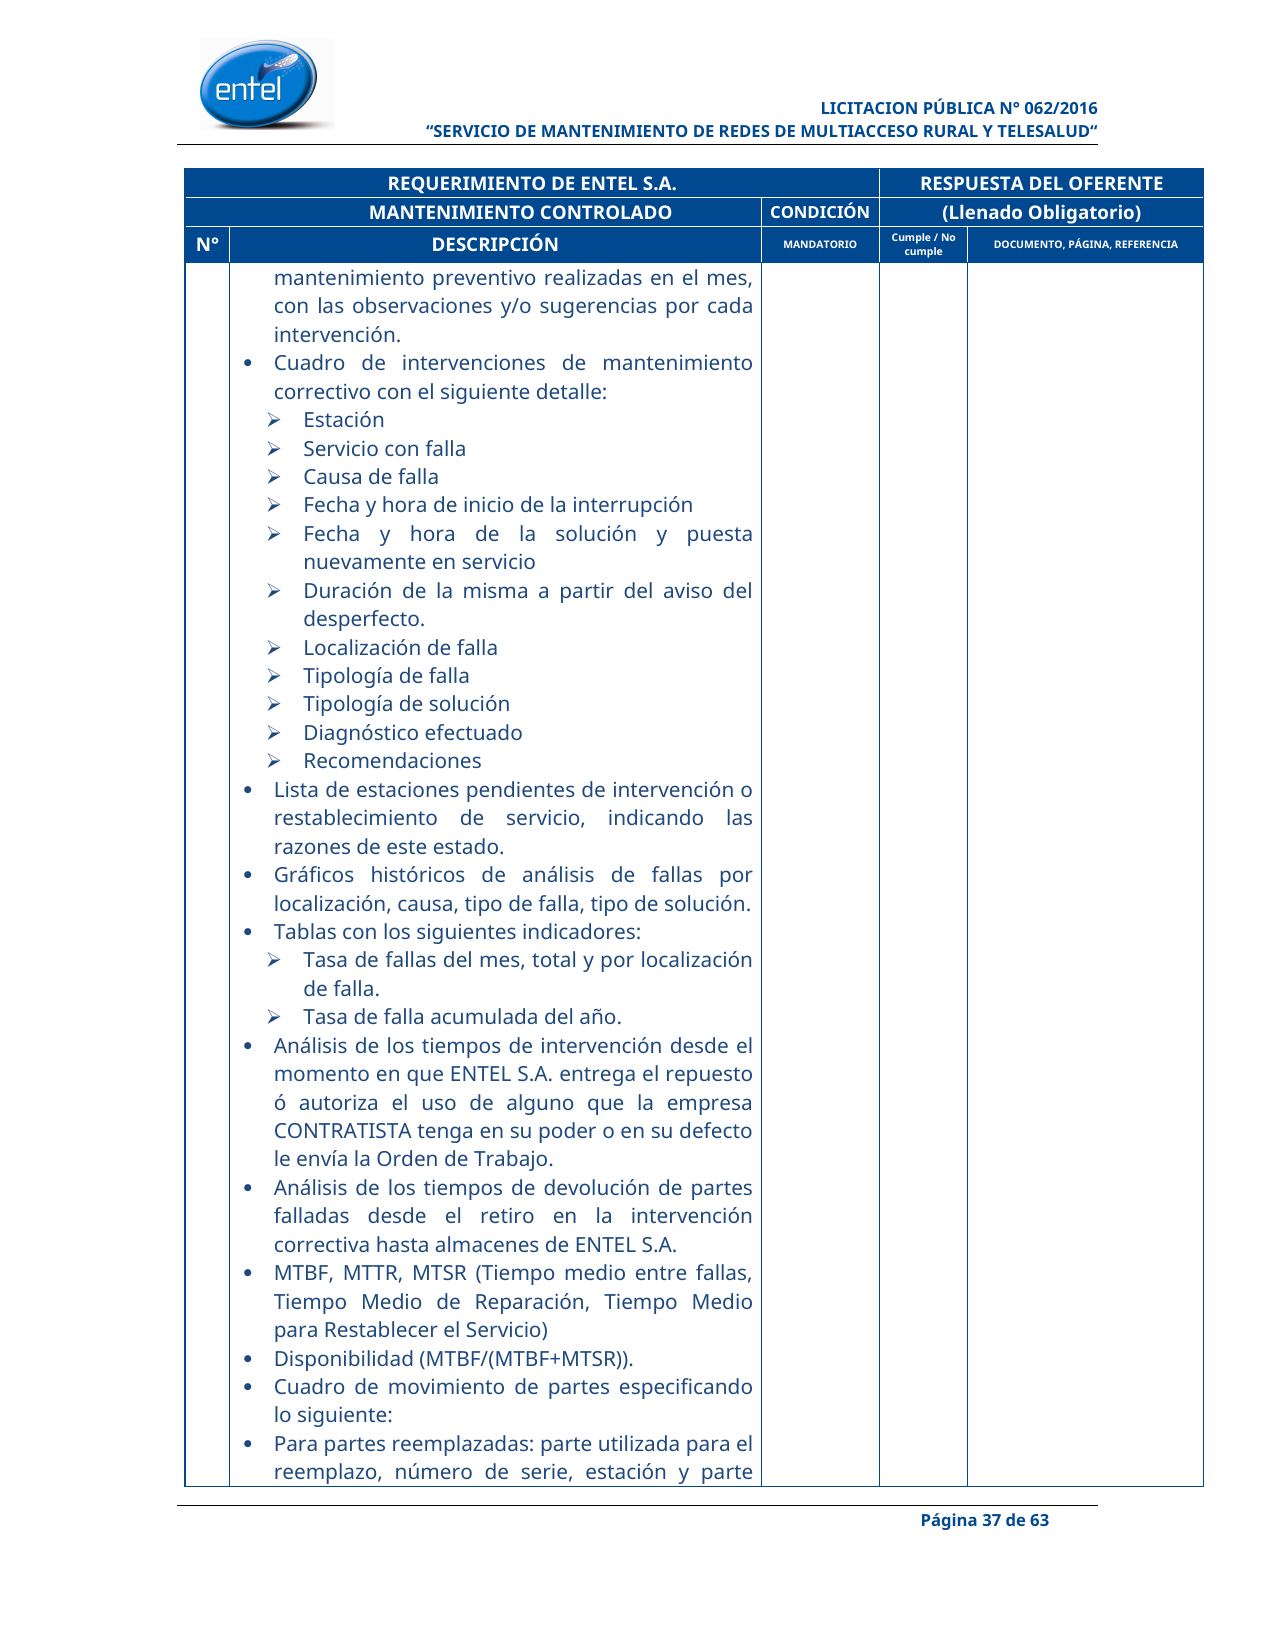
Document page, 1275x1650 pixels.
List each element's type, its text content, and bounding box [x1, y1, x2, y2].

table_cell DESCRIPCIÓN [230, 227, 761, 262]
table_cell [762, 263, 879, 1486]
table_header REQUERIMIENTO DE ENTEL S.A. [186, 169, 879, 197]
table_cell MANDATORIO [762, 227, 879, 262]
table_cell N° [186, 227, 229, 262]
table_cell [968, 263, 1203, 1486]
table_cell (Llenado Obligatorio) [880, 198, 1203, 226]
picture [199, 38, 335, 130]
table_cell Cumple / No cumple [880, 227, 967, 262]
table_cell MANTENIMIENTO CONTROLADO [186, 198, 761, 226]
table_header RESPUESTA DEL OFERENTE [880, 169, 1203, 197]
table_cell 9 [186, 263, 229, 1486]
table_cell CONDICIÓN [762, 198, 879, 226]
table_cell DOCUMENTO, PÁGINA, REFERENCIA [968, 227, 1203, 262]
table_cell [880, 263, 967, 1486]
